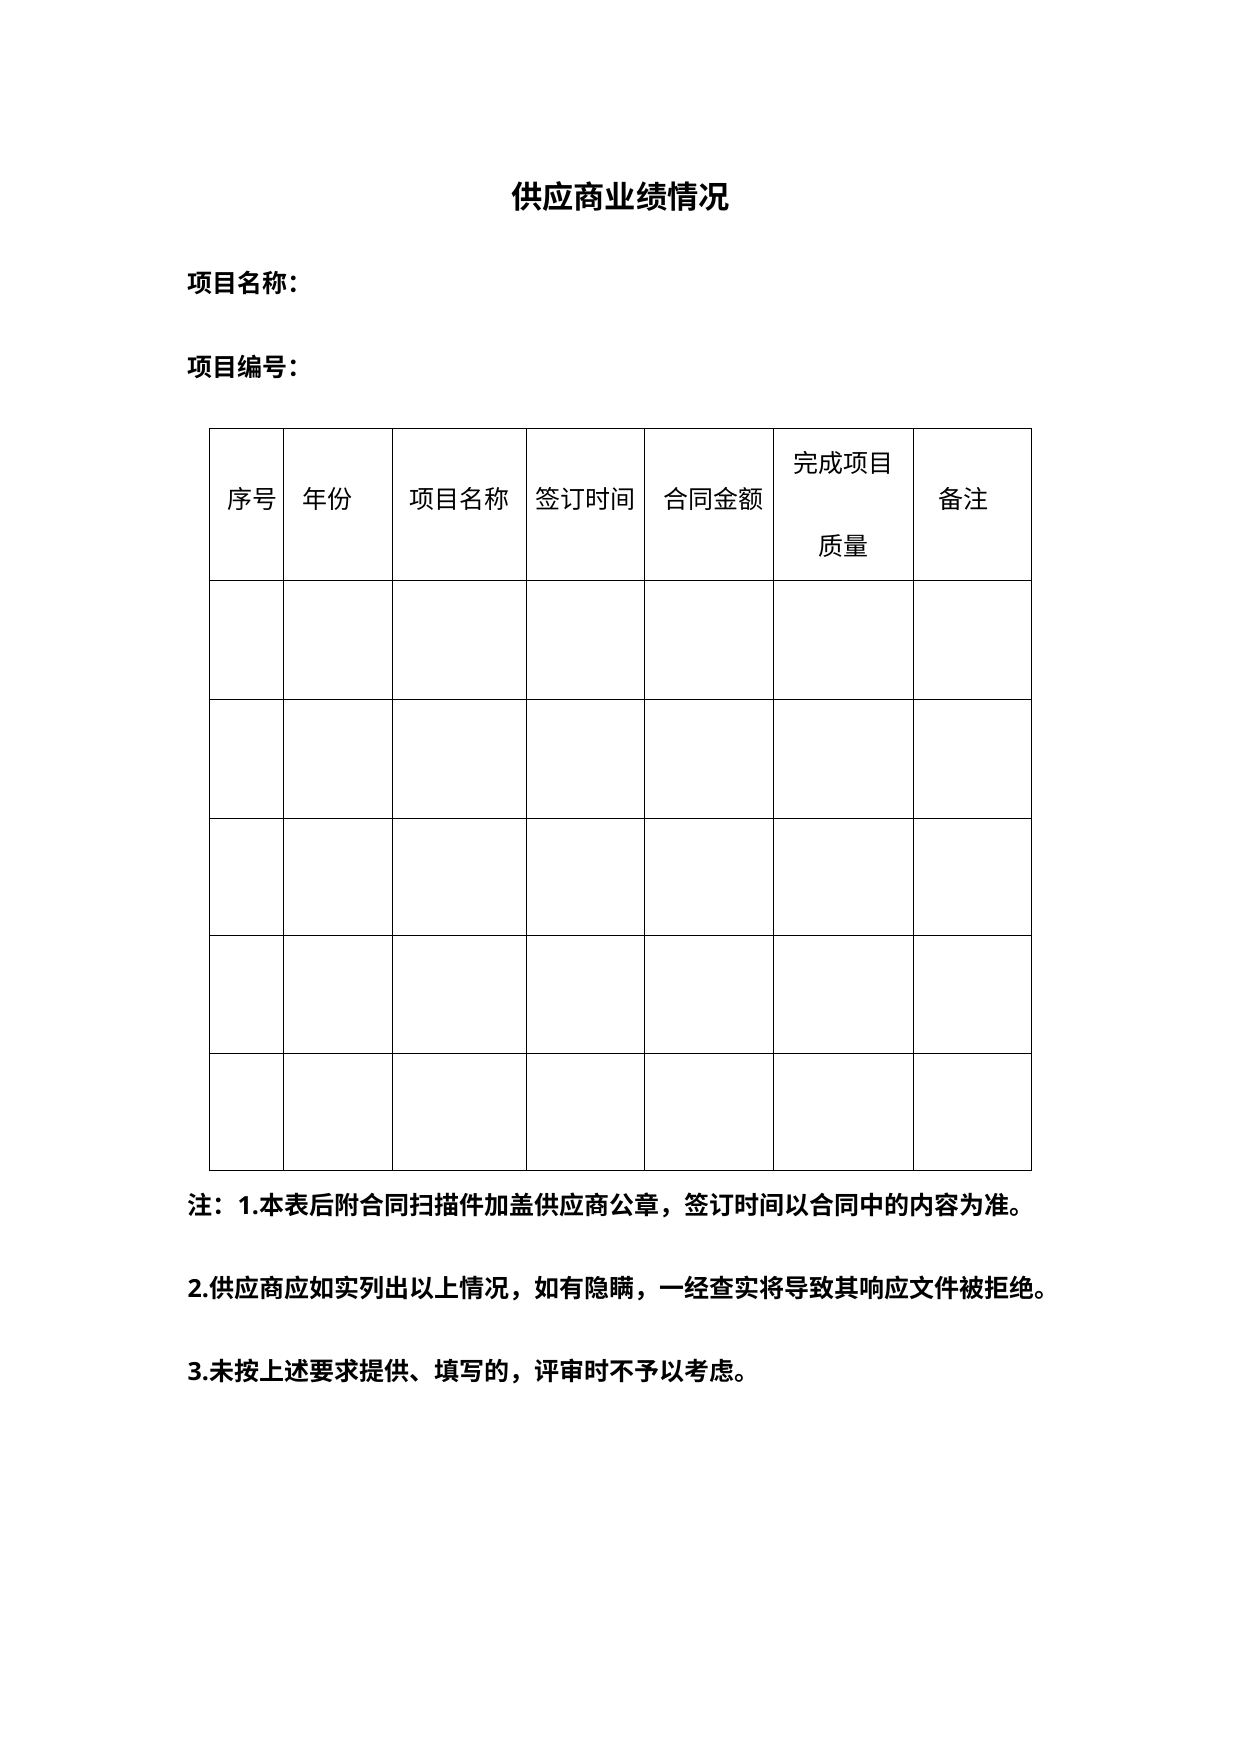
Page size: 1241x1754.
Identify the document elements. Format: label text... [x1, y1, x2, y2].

text 2.供应商应如实列出以上情况，如有隐瞒，一经查实将导致其响应文件被拒绝。 [187, 1254, 1053, 1319]
table_cell [774, 700, 913, 817]
table_cell [210, 936, 283, 1053]
table_cell [527, 936, 644, 1053]
table_cell [774, 581, 913, 699]
table_cell [774, 936, 913, 1053]
table_cell [774, 819, 913, 935]
table_cell [645, 700, 773, 817]
table_cell [914, 936, 1031, 1053]
text 项目名称： [187, 249, 1053, 314]
text 注：1.本表后附合同扫描件加盖供应商公章，签订时间以合同中的内容为准。 [187, 1171, 1053, 1236]
table_cell [393, 936, 526, 1053]
table_cell [210, 1054, 283, 1170]
table_cell [210, 581, 283, 699]
table_cell [914, 700, 1031, 817]
text 供应商业绩情况 [187, 162, 1053, 227]
text 3.未按上述要求提供、填写的，评审时不予以考虑。 [187, 1337, 1053, 1402]
table_header 完成项目 质量 [774, 429, 913, 580]
table_header 签订时间 [527, 429, 644, 580]
table_cell [210, 819, 283, 935]
table_cell [393, 700, 526, 817]
table_cell [914, 1054, 1031, 1170]
table_header 项目名称 [393, 429, 526, 580]
table_cell [393, 1054, 526, 1170]
table_cell [284, 581, 392, 699]
table_cell [527, 819, 644, 935]
table_cell [284, 936, 392, 1053]
table_cell [210, 700, 283, 817]
table_header 年份 [284, 429, 392, 580]
table_cell [527, 581, 644, 699]
table_cell [645, 581, 773, 699]
table_cell [393, 819, 526, 935]
table_cell [645, 819, 773, 935]
table_cell [284, 819, 392, 935]
table_cell [527, 700, 644, 817]
table_cell [284, 1054, 392, 1170]
table_header 序号 [210, 429, 283, 580]
table_cell [914, 819, 1031, 935]
table_cell [914, 581, 1031, 699]
table_cell [645, 936, 773, 1053]
table_cell [645, 1054, 773, 1170]
table_header 合同金额 [645, 429, 773, 580]
table_cell [284, 700, 392, 817]
table_cell [774, 1054, 913, 1170]
table_header 备注 [914, 429, 1031, 580]
table_cell [393, 581, 526, 699]
table_cell [527, 1054, 644, 1170]
text 项目编号： [187, 333, 1053, 398]
